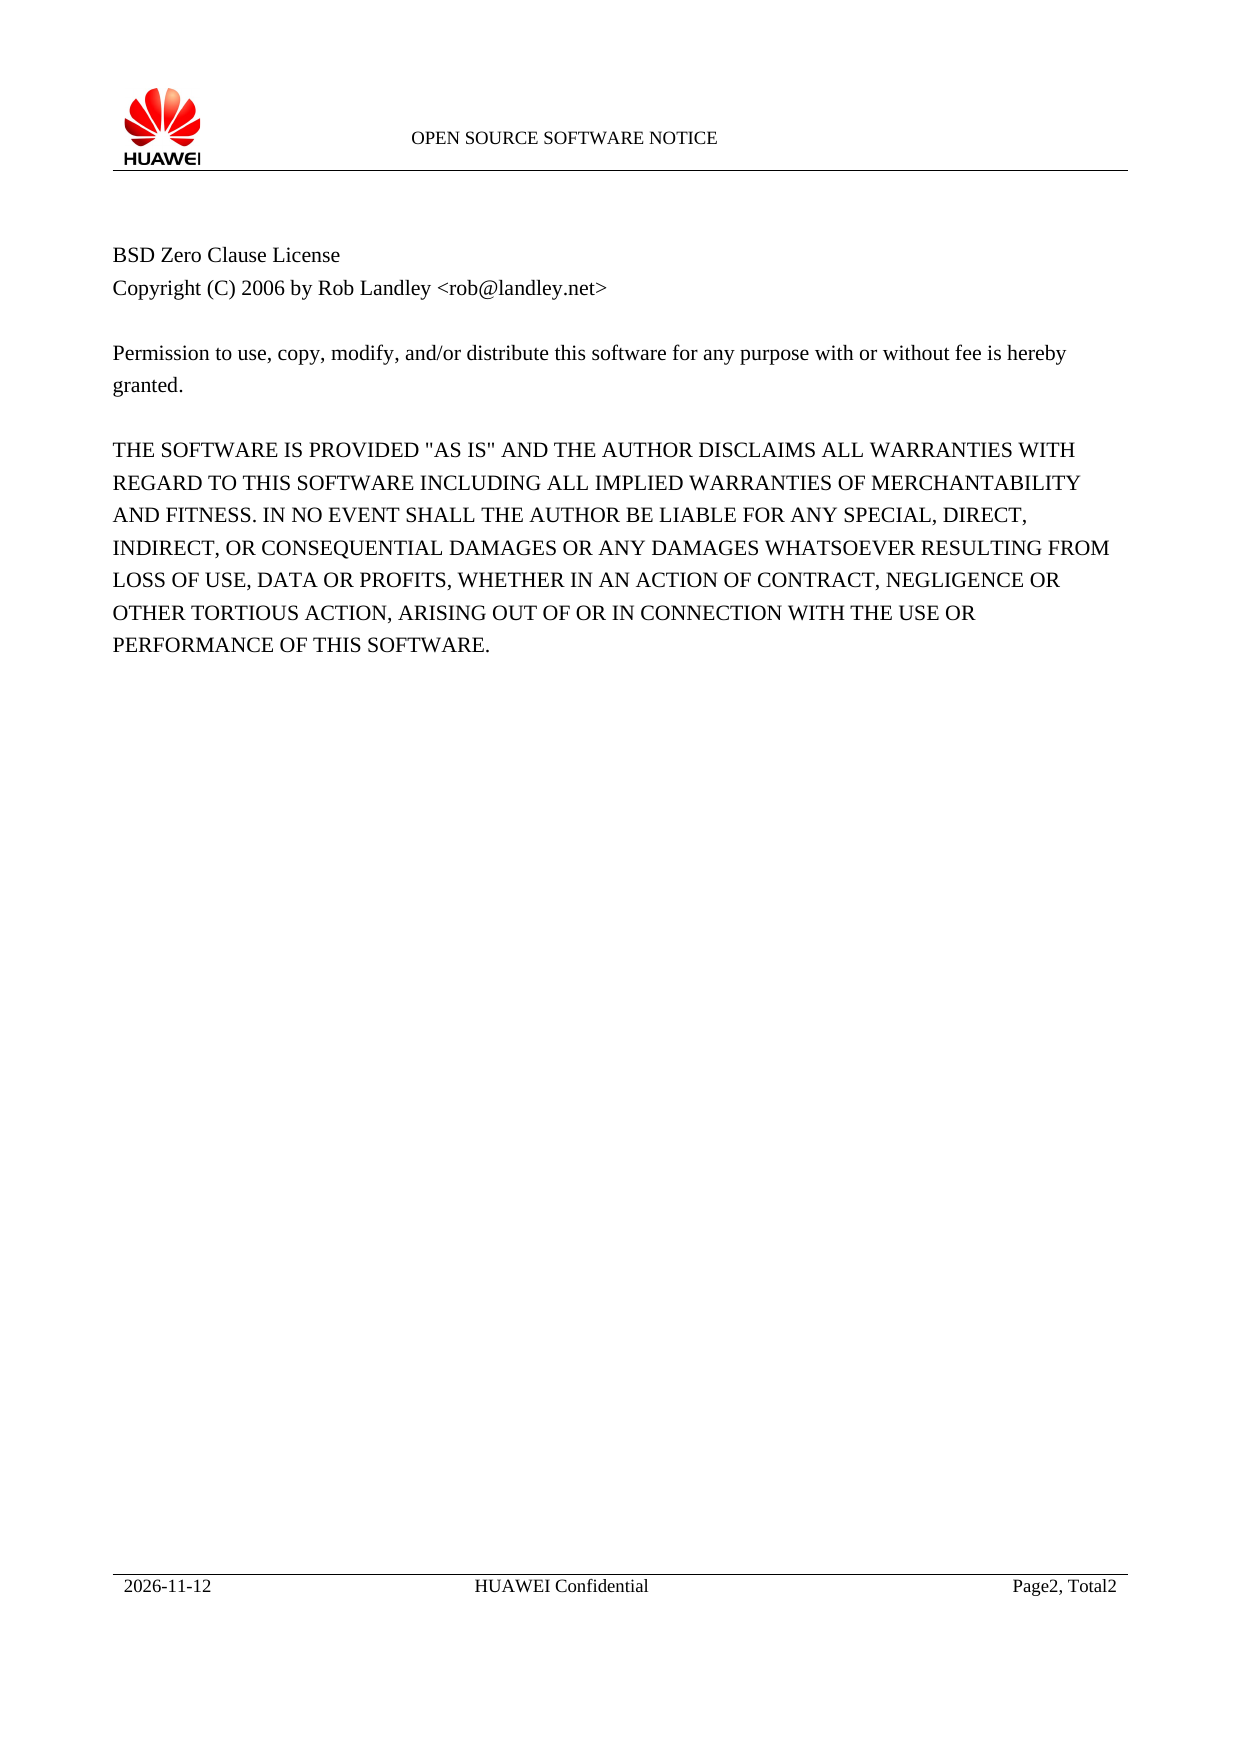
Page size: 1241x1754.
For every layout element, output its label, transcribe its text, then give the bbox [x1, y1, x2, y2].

picture [124, 88, 201, 165]
